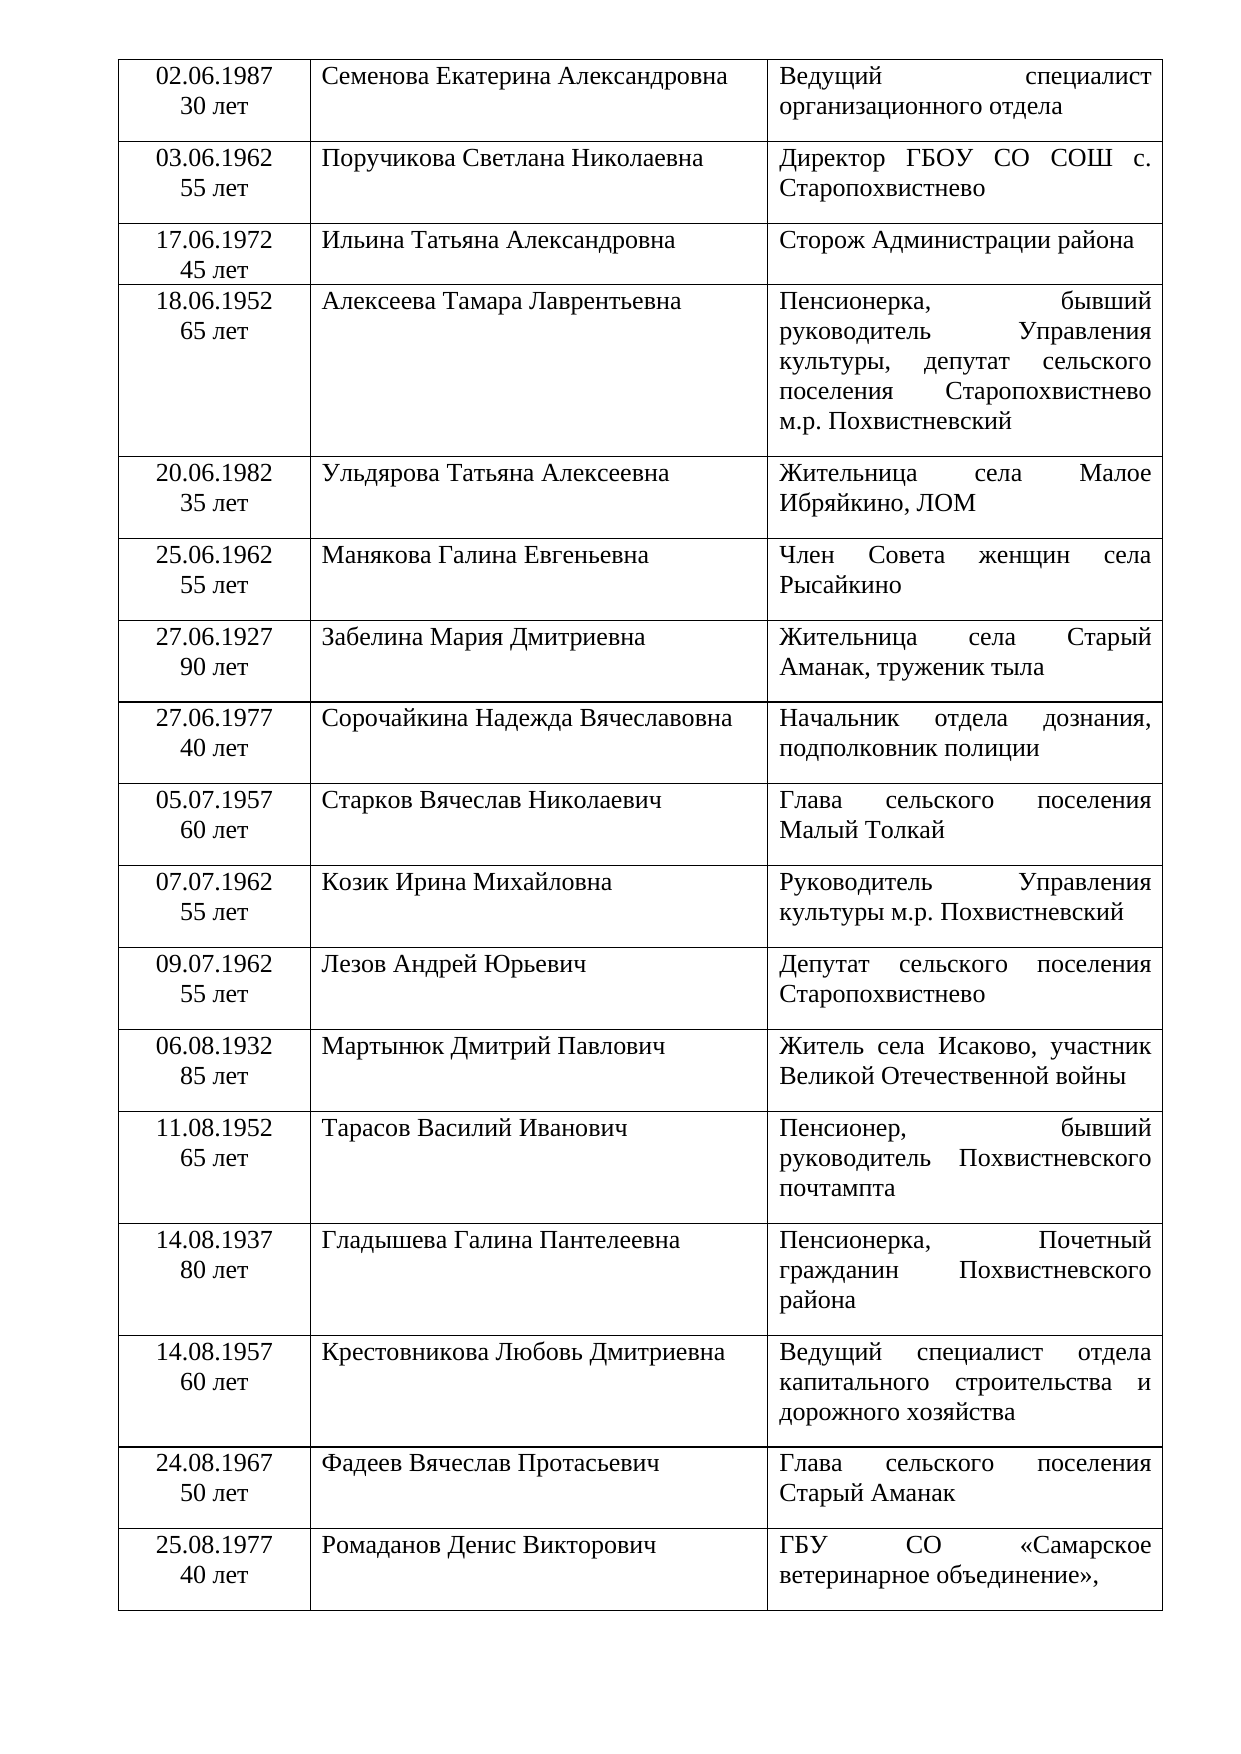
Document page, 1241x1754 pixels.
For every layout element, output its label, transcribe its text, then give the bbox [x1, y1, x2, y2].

table_cell 09.07.1962 55 лет [119, 948, 310, 1029]
table_cell Ведущий специалист отдела капитального строительства и дорожного хозяйства [768, 1336, 1162, 1446]
table_cell 03.06.1962 55 лет [119, 142, 310, 223]
table_cell Руководитель Управления культуры м.р. Похвистневский [768, 866, 1162, 947]
table_cell Фадеев Вячеслав Протасьевич [311, 1448, 767, 1528]
table_cell 24.08.1967 50 лет [119, 1448, 310, 1528]
table_cell 06.08.1932 85 лет [119, 1030, 310, 1111]
table_cell Ильина Татьяна Александровна [311, 224, 767, 284]
table_cell Лезов Андрей Юрьевич [311, 948, 767, 1029]
table_cell Житель села Исаково, участник Великой Отечественной войны [768, 1030, 1162, 1111]
table_cell Глава сельского поселения Малый Толкай [768, 784, 1162, 865]
table_cell Крестовникова Любовь Дмитриевна [311, 1336, 767, 1446]
table_cell Ведущий специалист организационного отдела [768, 60, 1162, 141]
table_cell Козик Ирина Михайловна [311, 866, 767, 947]
table_cell Ульдярова Татьяна Алексеевна [311, 457, 767, 538]
table_cell 27.06.1977 40 лет [119, 703, 310, 783]
table_cell 05.07.1957 60 лет [119, 784, 310, 865]
table_cell Начальник отдела дознания, подполковник полиции [768, 703, 1162, 783]
table_cell Директор ГБОУ СО СОШ с. Старопохвистнево [768, 142, 1162, 223]
table_cell Семенова Екатерина Александровна [311, 60, 767, 141]
table_cell Глава сельского поселения Старый Аманак [768, 1448, 1162, 1528]
table_cell 25.06.1962 55 лет [119, 539, 310, 619]
table_cell 14.08.1937 80 лет [119, 1224, 310, 1334]
table_cell Депутат сельского поселения Старопохвистнево [768, 948, 1162, 1029]
table_cell Сорочайкина Надежда Вячеславовна [311, 703, 767, 783]
table_cell 18.06.1952 65 лет [119, 285, 310, 456]
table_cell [768, 1529, 1162, 1610]
table_cell Тарасов Василий Иванович [311, 1112, 767, 1223]
table_cell Пенсионерка, бывший руководитель Управления культуры, депутат сельского поселения Старопохвистнево м.р. Похвистневский [768, 285, 1162, 456]
table_cell 11.08.1952 65 лет [119, 1112, 310, 1223]
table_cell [311, 1529, 767, 1610]
table_cell Манякова Галина Евгеньевна [311, 539, 767, 619]
table_cell Жительница села Старый Аманак, труженик тыла [768, 621, 1162, 701]
table_cell Жительница села Малое Ибряйкино, ЛОМ [768, 457, 1162, 538]
table_cell 25.08.1977 40 лет [119, 1529, 310, 1610]
table_cell Гладышева Галина Пантелеевна [311, 1224, 767, 1334]
table_cell 20.06.1982 35 лет [119, 457, 310, 538]
table_cell Алексеева Тамара Лаврентьевна [311, 285, 767, 456]
table_cell Пенсионерка, Почетный гражданин Похвистневского района [768, 1224, 1162, 1334]
table_cell Сторож Администрации района [768, 224, 1162, 284]
table_cell Мартынюк Дмитрий Павлович [311, 1030, 767, 1111]
table_cell 27.06.1927 90 лет [119, 621, 310, 701]
table_cell Пенсионер, бывший руководитель Похвистневского почтампта [768, 1112, 1162, 1223]
table_cell Член Совета женщин села Рысайкино [768, 539, 1162, 619]
table_cell 02.06.1987 30 лет [119, 60, 310, 141]
table_cell 14.08.1957 60 лет [119, 1336, 310, 1446]
table_cell 07.07.1962 55 лет [119, 866, 310, 947]
table_cell Забелина Мария Дмитриевна [311, 621, 767, 701]
table_cell Старков Вячеслав Николаевич [311, 784, 767, 865]
table_cell Поручикова Светлана Николаевна [311, 142, 767, 223]
table_cell 17.06.1972 45 лет [119, 224, 310, 284]
